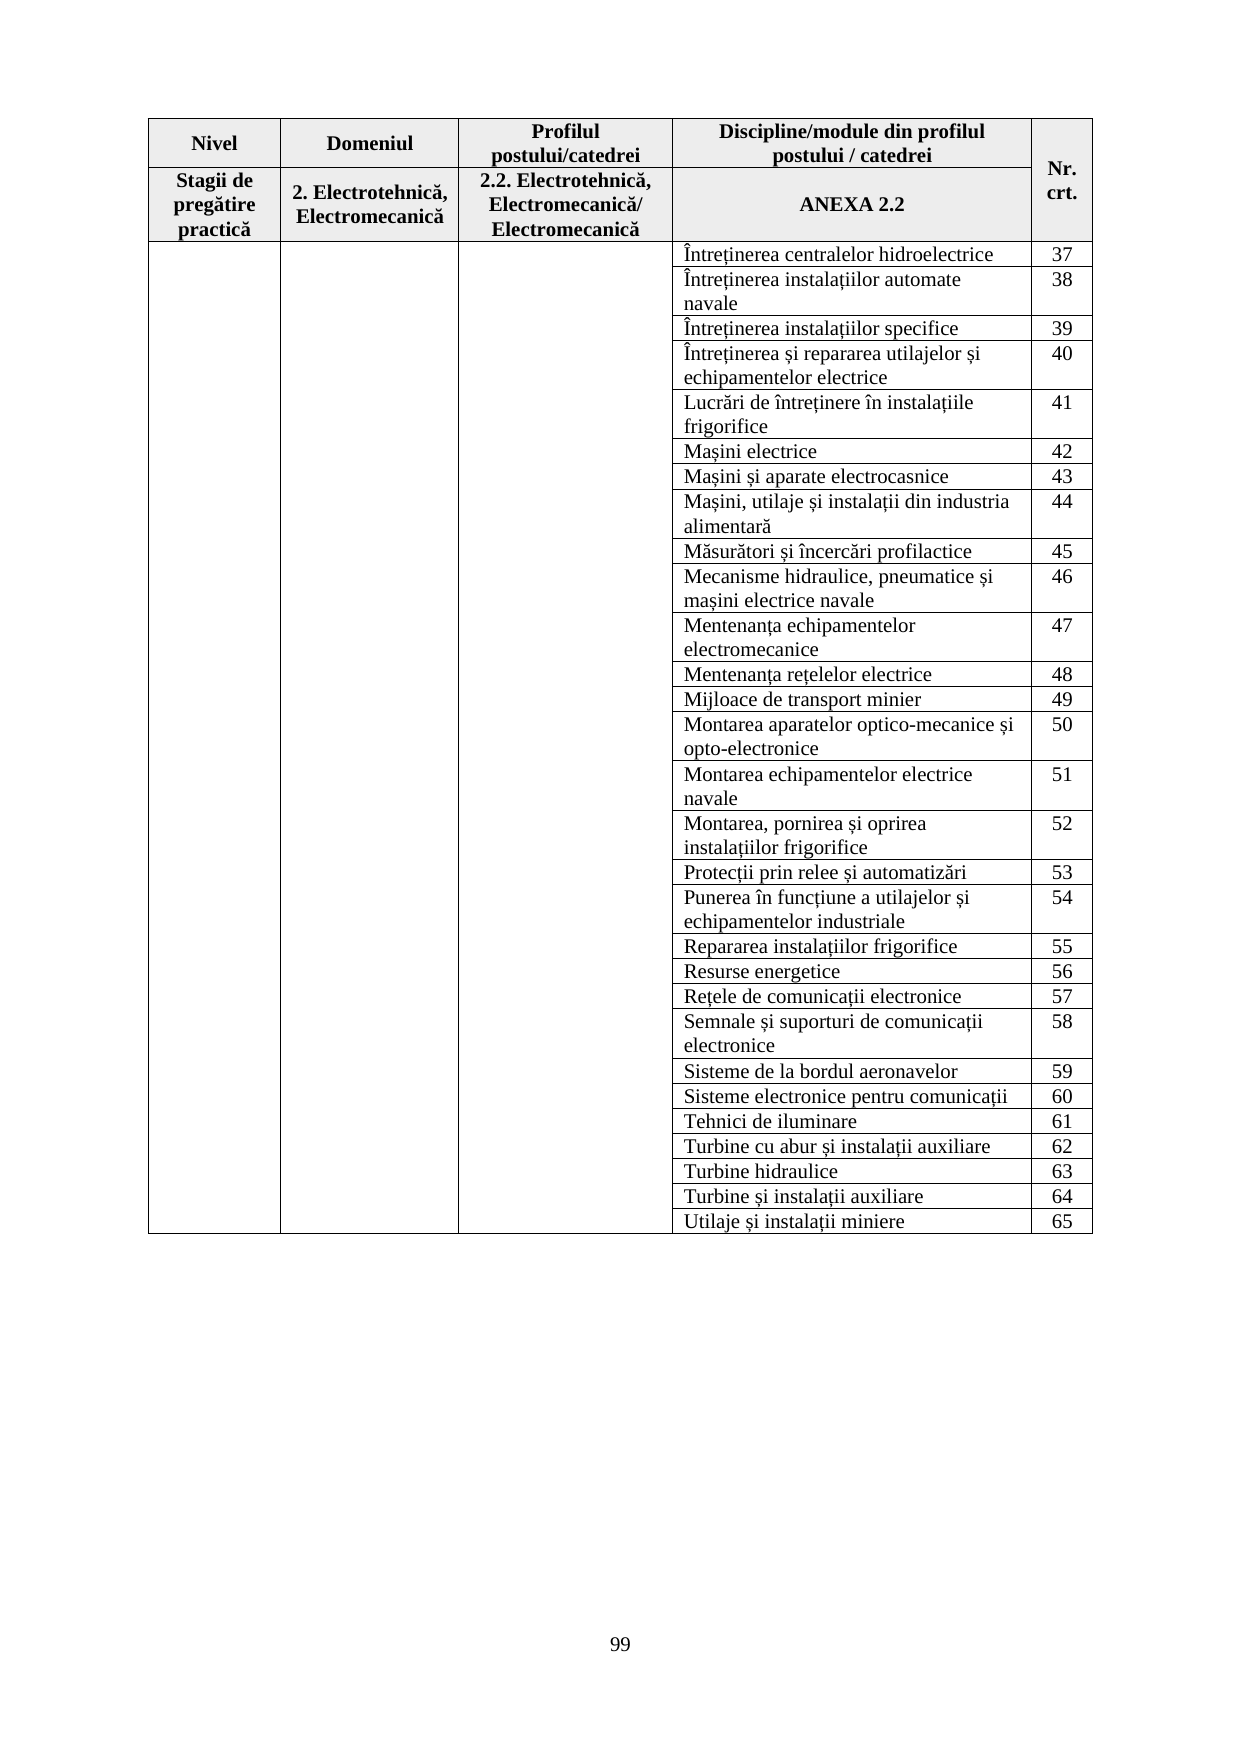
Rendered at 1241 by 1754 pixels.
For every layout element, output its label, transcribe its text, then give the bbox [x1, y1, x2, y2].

table_header Profilul postului/catedrei [459, 119, 672, 167]
table_cell Mașini și aparate electrocasnice [673, 464, 1031, 488]
table_cell Punerea în funcțiune a utilajelor și echipamentelor industriale [673, 885, 1031, 933]
table_cell 53 [1032, 860, 1092, 884]
table_cell Montarea echipamentelor electrice navale [673, 761, 1031, 809]
table_cell 63 [1032, 1159, 1092, 1183]
table_cell 39 [1032, 316, 1092, 340]
table_cell 50 [1032, 712, 1092, 760]
table_cell Întreținerea instalațiilor automate navale [673, 267, 1031, 315]
table_header Nr. crt. [1032, 119, 1092, 241]
table_cell 38 [1032, 267, 1092, 315]
table_cell Mașini electrice [673, 439, 1031, 463]
table_cell 48 [1032, 662, 1092, 686]
table_cell 58 [1032, 1009, 1092, 1057]
table_cell Semnale și suporturi de comunicații electronice [673, 1009, 1031, 1057]
table_cell 40 [1032, 341, 1092, 389]
table_cell 44 [1032, 490, 1092, 538]
table_cell Resurse energetice [673, 959, 1031, 983]
table_cell 65 [1032, 1209, 1092, 1233]
table_cell Montarea, pornirea și oprirea instalațiilor frigorifice [673, 811, 1031, 859]
table_cell 57 [1032, 984, 1092, 1008]
table_cell 47 [1032, 613, 1092, 661]
table_cell Stagii de pregătire practică [149, 168, 280, 241]
table_cell 61 [1032, 1109, 1092, 1133]
table_cell Mentenanța echipamentelor electromecanice [673, 613, 1031, 661]
table_cell 64 [1032, 1184, 1092, 1208]
table_cell Lucrări de întreținere în instalațiile frigorifice [673, 390, 1031, 438]
table_cell 51 [1032, 761, 1092, 809]
table_cell 59 [1032, 1059, 1092, 1083]
table_cell 41 [1032, 390, 1092, 438]
table_cell Sisteme electronice pentru comunicații [673, 1084, 1031, 1108]
table_header Nivel [149, 119, 280, 167]
table_cell Măsurători și încercări profilactice [673, 539, 1031, 563]
table_header Discipline/module din profilul postului / catedrei [673, 119, 1031, 167]
table_cell Rețele de comunicații electronice [673, 984, 1031, 1008]
table_cell 45 [1032, 539, 1092, 563]
table_cell Turbine cu abur și instalații auxiliare [673, 1134, 1031, 1158]
table_cell Mașini, utilaje și instalații din industria alimentară [673, 490, 1031, 538]
table_cell Mentenanța rețelelor electrice [673, 662, 1031, 686]
table_cell Turbine și instalații auxiliare [673, 1184, 1031, 1208]
table_cell Întreținerea instalațiilor specifice [673, 316, 1031, 340]
table_cell 2.2. Electrotehnică, Electromecanică/ Electromecanică [459, 168, 672, 241]
table_cell Sisteme de la bordul aeronavelor [673, 1059, 1031, 1083]
table_cell Turbine hidraulice [673, 1159, 1031, 1183]
table_cell 49 [1032, 687, 1092, 711]
table_cell 54 [1032, 885, 1092, 933]
table_cell Montarea aparatelor optico-mecanice și opto-electronice [673, 712, 1031, 760]
table_cell Întreținerea centralelor hidroelectrice [673, 242, 1031, 266]
table_cell Mecanisme hidraulice, pneumatice și mașini electrice navale [673, 564, 1031, 612]
table_cell Repararea instalațiilor frigorifice [673, 934, 1031, 958]
table_cell 56 [1032, 959, 1092, 983]
table_cell 42 [1032, 439, 1092, 463]
table_cell 55 [1032, 934, 1092, 958]
table_cell Mijloace de transport minier [673, 687, 1031, 711]
table_cell 46 [1032, 564, 1092, 612]
table_cell Protecții prin relee și automatizări [673, 860, 1031, 884]
table_cell 2. Electrotehnică, Electromecanică [281, 168, 458, 241]
table_cell 43 [1032, 464, 1092, 488]
table_cell 60 [1032, 1084, 1092, 1108]
table_cell 37 [1032, 242, 1092, 266]
table_cell Tehnici de iluminare [673, 1109, 1031, 1133]
table_cell Utilaje și instalații miniere [673, 1209, 1031, 1233]
table_cell ANEXA 2.2 [673, 168, 1031, 241]
table_header Domeniul [281, 119, 458, 167]
table_cell 62 [1032, 1134, 1092, 1158]
table_cell 52 [1032, 811, 1092, 859]
table_cell Întreținerea și repararea utilajelor și echipamentelor electrice [673, 341, 1031, 389]
